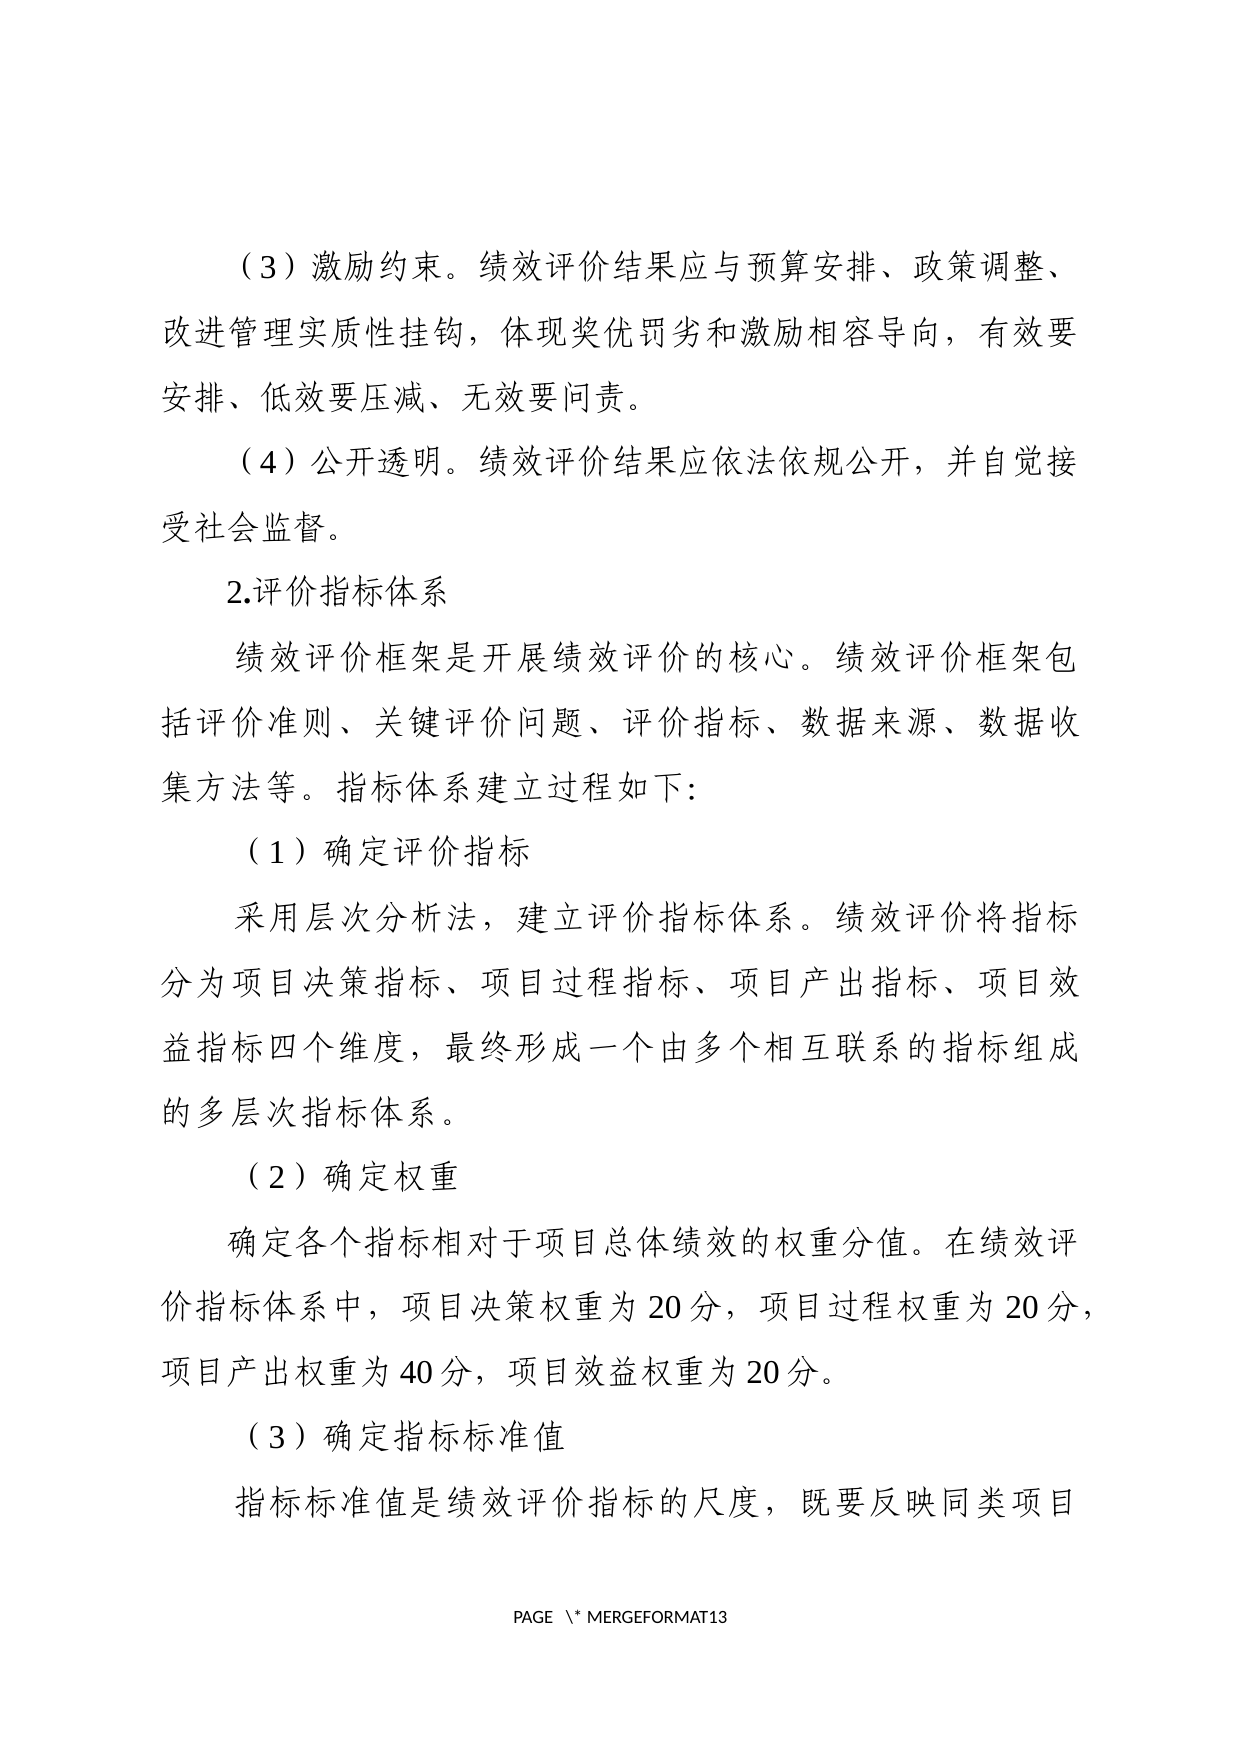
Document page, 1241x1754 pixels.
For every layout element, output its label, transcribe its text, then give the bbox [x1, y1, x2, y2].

title （4）公开透明。绩效评价结果应依法依规公开，并自觉接受社会监督。 [159, 428, 1081, 558]
text （1）确定评价指标 [159, 818, 1081, 883]
title 确定各个指标相对于项目总体绩效的权重分值。在绩效评价指标体系中，项目决策权重为20分，项目过程权重为20分，项目产出权重为40分，项目效益权重为20分。 [159, 1208, 1081, 1403]
text （2）确定权重 [159, 1143, 1081, 1208]
text （3）确定指标标准值 [159, 1403, 1081, 1468]
title 2.评价指标体系 [159, 558, 1081, 623]
title （3）激励约束。绩效评价结果应与预算安排、政策调整、改进管理实质性挂钩，体现奖优罚劣和激励相容导向，有效要安排、低效要压减、无效要问责。 [159, 233, 1081, 428]
text 采用层次分析法，建立评价指标体系。绩效评价将指标分为项目决策指标、项目过程指标、项目产出指标、项目效益指标四个维度，最终形成一个由多个相互联系的指标组成的多层次指标体系。 [159, 883, 1081, 1143]
text 绩效评价框架是开展绩效评价的核心。绩效评价框架包括评价准则、关键评价问题、评价指标、数据来源、数据收集方法等。指标体系建立过程如下： [159, 623, 1081, 818]
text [159, 1468, 1081, 1533]
